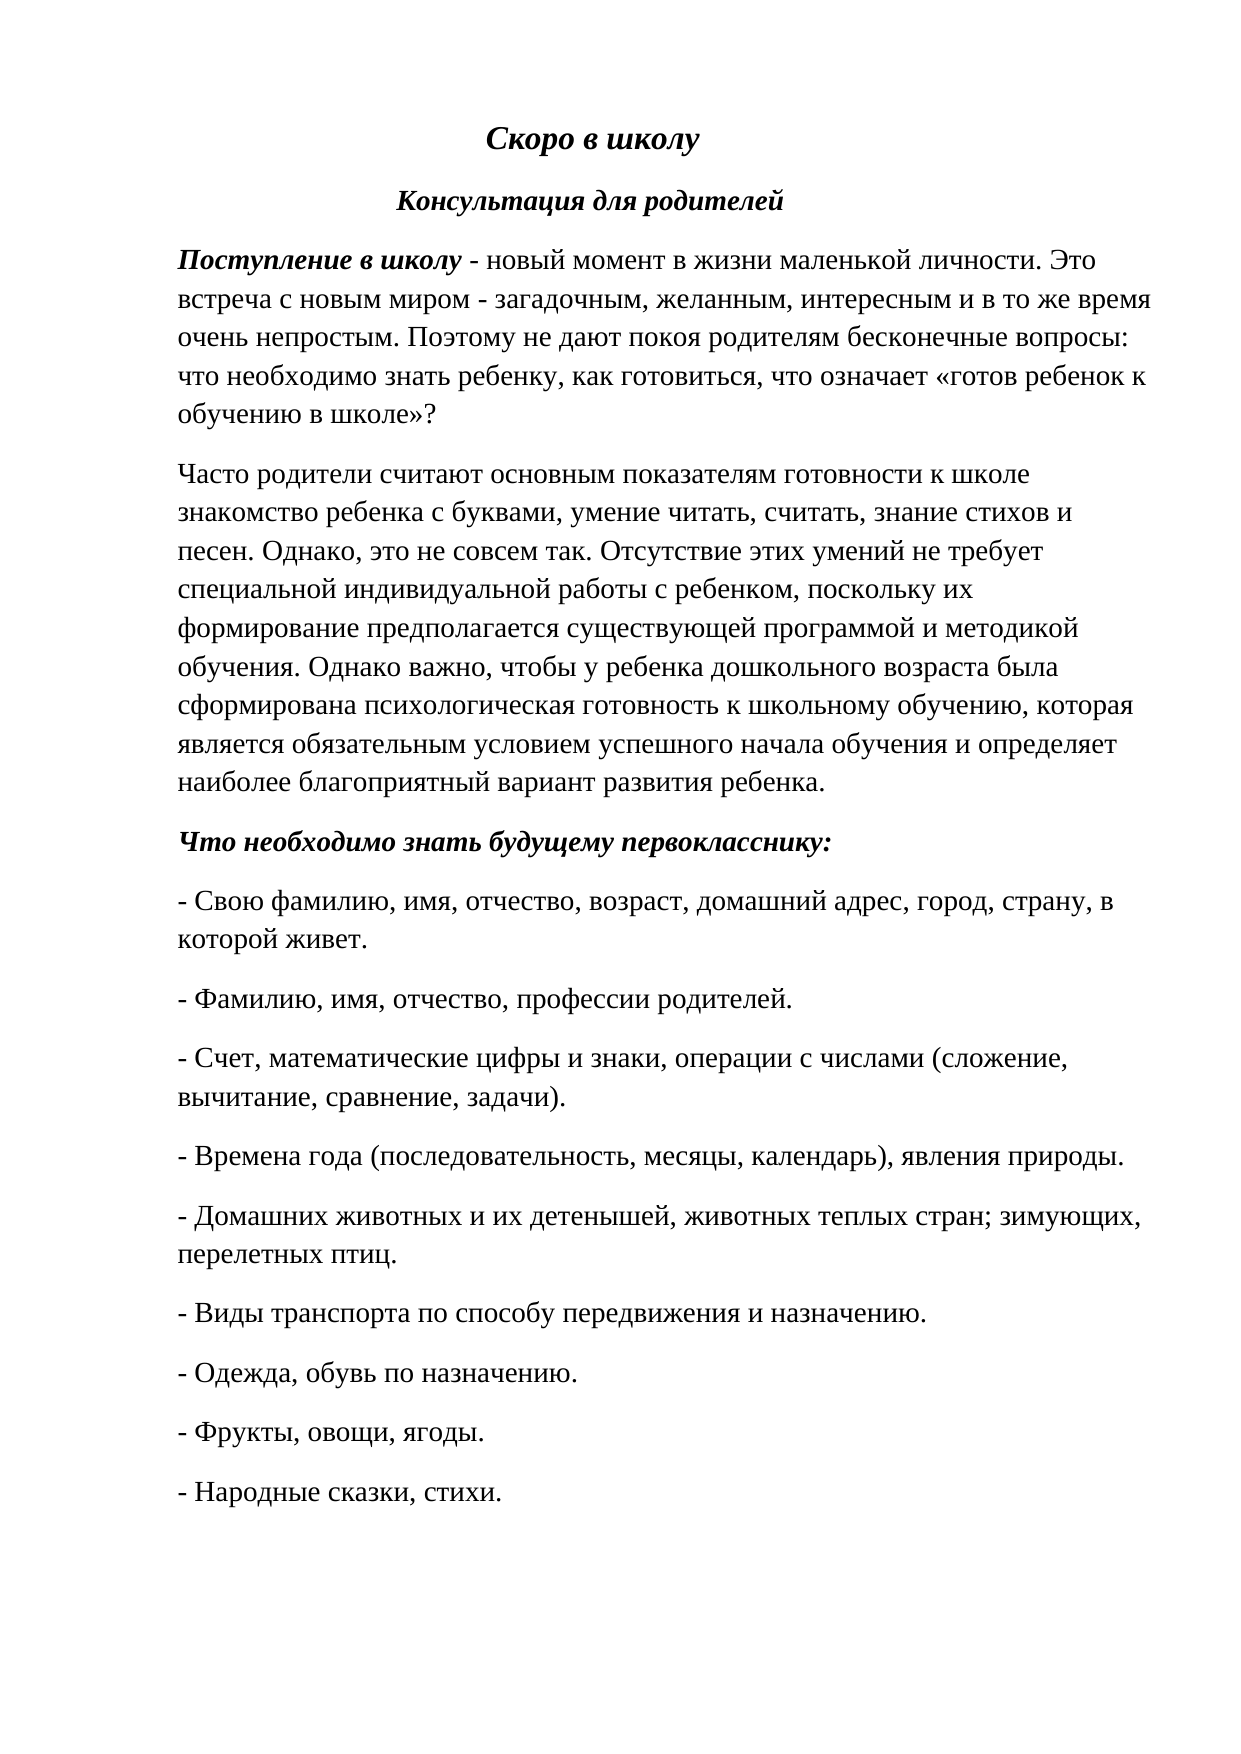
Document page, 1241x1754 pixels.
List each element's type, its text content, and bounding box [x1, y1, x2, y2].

text Скоро в школу [177, 118, 1152, 156]
text - Счет, математические цифры и знаки, операции с числами (сложение, вычитание, сравнение, задачи). [177, 1040, 1152, 1112]
text - Фамилию, имя, отчество, профессии родителей. [177, 981, 1152, 1014]
text Консультация для родителей [177, 183, 1152, 217]
text - Времена года (последовательность, месяцы, календарь), явления природы. [177, 1138, 1152, 1172]
text - Народные сказки, стихи. [177, 1474, 1152, 1507]
text Поступление в школу - новый момент в жизни маленькой личности. Это встреча с новым миром - загадочным, желанным, интересным и в то же время очень непростым. Поэтому не дают покоя родителям бесконечные вопросы: что необходимо знать ребенку, как готовиться, что означает «готов ребенок к обучению в школе»? [177, 242, 1152, 430]
text - Одежда, обувь по назначению. [177, 1355, 1152, 1388]
text - Фрукты, овощи, ягоды. [177, 1414, 1152, 1448]
text Часто родители считают основным показателям готовности к школе знакомство ребенка с буквами, умение читать, считать, знание стихов и песен. Однако, это не совсем так. Отсутствие этих умений не требует специальной индивидуальной работы с ребенком, поскольку их формирование предполагается существующей программой и методикой обучения. Однако важно, чтобы у ребенка дошкольного возраста была сформирована психологическая готовность к школьному обучению, которая является обязательным условием успешного начала обучения и определяет наиболее благоприятный вариант развития ребенка. [177, 456, 1152, 798]
text - Виды транспорта по способу передвижения и назначению. [177, 1296, 1152, 1329]
text - Свою фамилию, имя, отчество, возраст, домашний адрес, город, страну, в которой живет. [177, 883, 1152, 955]
text - Домашних животных и их детенышей, животных теплых стран; зимующих, перелетных птиц. [177, 1198, 1152, 1270]
text Что необходимо знать будущему первокласснику: [177, 824, 1152, 857]
